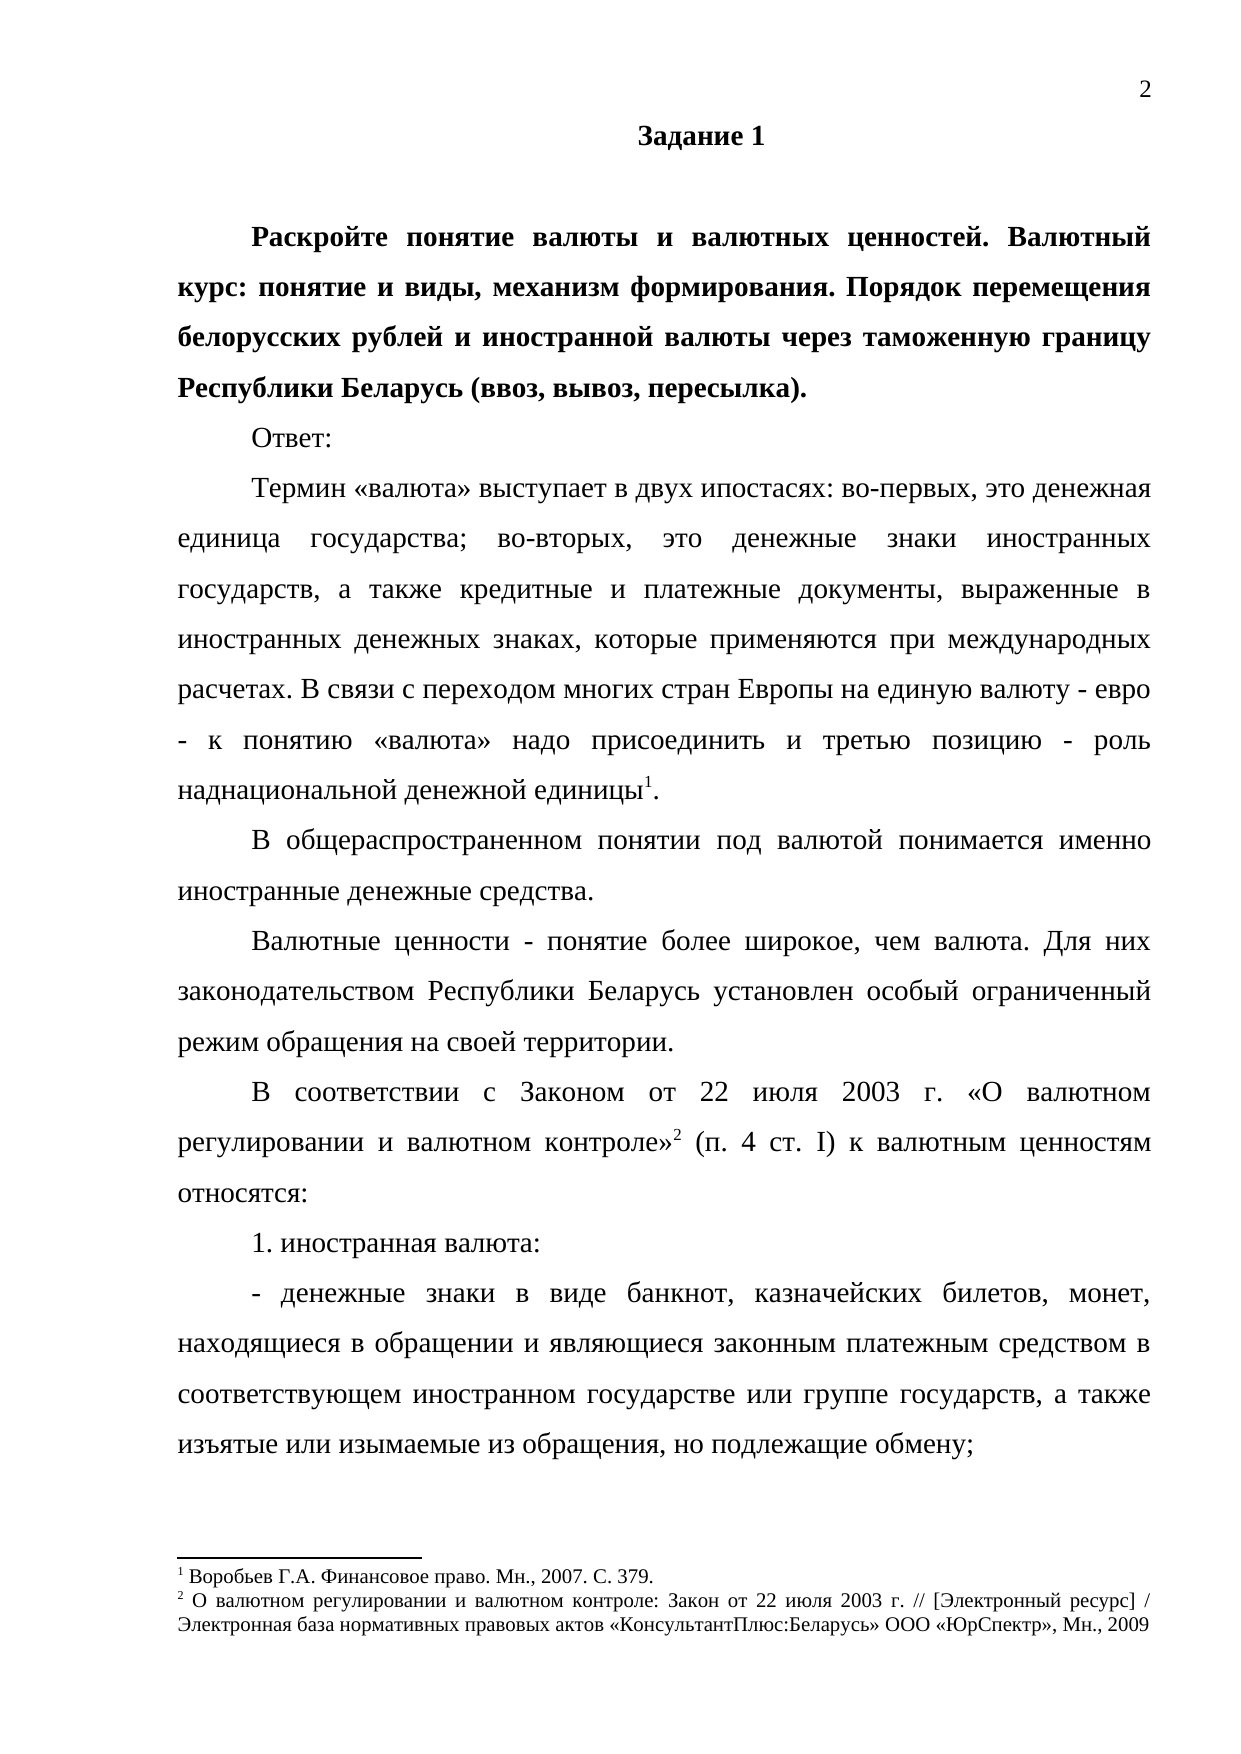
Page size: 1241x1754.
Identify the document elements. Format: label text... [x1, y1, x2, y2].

text Валютные ценности - понятие более широкое, чем валюта. Для них законодательством Республики Беларусь установлен особый ограниченный режим обращения на своей территории. [177, 923, 1152, 1057]
text Ответ: [177, 420, 1152, 453]
text Задание 1 [177, 118, 1152, 152]
text Раскройте понятие валюты и валютных ценностей. Валютный курс: понятие и виды, механизм формирования. Порядок перемещения белорусских рублей и иностранной валюты через таможенную границу Республики Беларусь (ввоз, вывоз, пересылка). [177, 219, 1152, 403]
text 1. иностранная валюта: [177, 1225, 1152, 1258]
text - денежные знаки в виде банкнот, казначейских билетов, монет, находящиеся в обращении и являющиеся законным платежным средством в соответствующем иностранном государстве или группе государств, а также изъятые или изымаемые из обращения, но подлежащие обмену; [177, 1275, 1152, 1460]
text Термин «валюта» выступает в двух ипостасях: во-первых, это денежная единица государства; во-вторых, это денежные знаки иностранных государств, а также кредитные и платежные документы, выраженные в иностранных денежных знаках, которые применяются при международных расчетах. В связи с переходом многих стран Европы на единую валюту - евро - к понятию «валюта» надо присоединить и третью позицию - роль наднациональной денежной единицы. [177, 470, 1152, 806]
text В общераспространенном понятии под валютой понимается именно иностранные денежные средства. [177, 822, 1152, 906]
text В соответствии с Законом от 22 июля 2003 г. «О валютном регулировании и валютном контроле» (п. 4 ст. I) к валютным ценностям относятся: [177, 1074, 1152, 1208]
